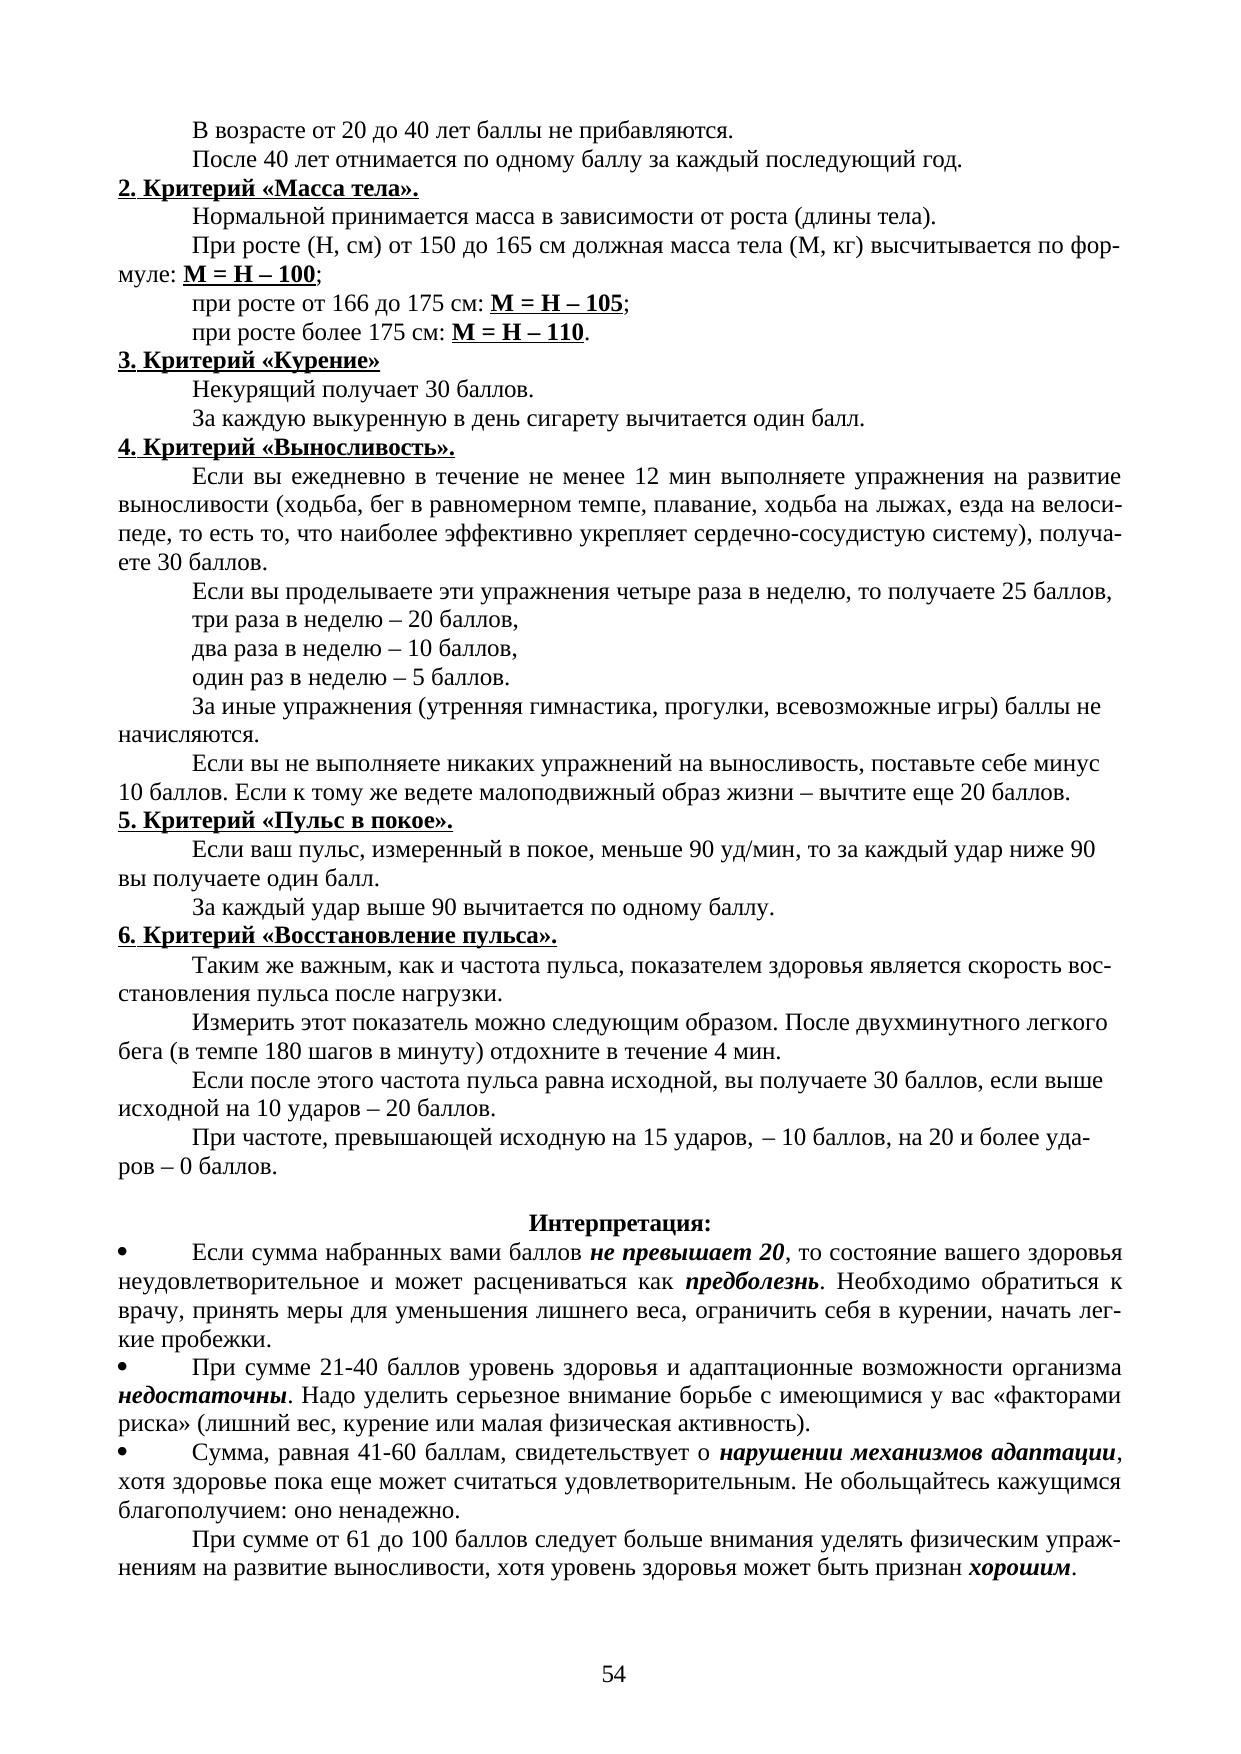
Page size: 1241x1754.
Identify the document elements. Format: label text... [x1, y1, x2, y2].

text При росте (H, см) от 150 до 165 см должная масса тела (М, кг) высчитывается по фор- муле: М = Н – 100; [118, 230, 1122, 288]
subtitle Интерпретация: [250, 1209, 990, 1237]
text За каждый удар выше 90 вычитается по одному баллу. [192, 892, 1153, 921]
text два раза в неделю – 10 баллов, один раз в неделю – 5 баллов. [192, 633, 519, 691]
list ​Критерий «Курение» [118, 346, 1153, 374]
list ​Критерий «Масса тела». [118, 173, 1153, 202]
text После 40 лет отнимается по одному баллу за каждый последующий год. [192, 144, 1153, 173]
text при росте от 166 до 175 см: М = Н – 105; при росте более 175 см: М = Н – 110. [192, 288, 630, 345]
text Нормальной принимается масса в зависимости от роста (длины тела). [192, 202, 1153, 230]
text При сумме от 61 до 100 баллов следует больше внимания уделять физическим упраж- нениям на развитие выносливости, хотя уровень здоровья может быть признан хорошим. [118, 1524, 1122, 1581]
text Если после этого частота пульса равна исходной, вы получаете 30 баллов, если выше исходной на 10 ударов – 20 баллов. [118, 1065, 1153, 1122]
text Если вы ежедневно в течение не менее 12 мин выполняете упражнения на развитие выносливости (ходьба, бег в равномерном темпе, плавание, ходьба на лыжах, езда на велоси- педе, то есть то, что наиболее эффективно укрепляет сердечно-сосудистую систему), получа- ете 30 баллов. [118, 461, 1123, 576]
list При сумме 21-40 баллов уровень здоровья и адаптационные возможности организма недостаточны. Надо уделить серьезное внимание борьбе с имеющимися у вас «факторами риска» (лишний вес, курение или малая физическая активность). [118, 1352, 1123, 1437]
text Измерить этот показатель можно следующим образом. После двухминутного легкого бега (в темпе 180 шагов в минуту) отдохните в течение 4 мин. [118, 1007, 1125, 1065]
list ​Критерий «Восстановление пульса». [118, 921, 1153, 950]
text Некурящий получает 30 баллов. [192, 374, 1153, 403]
list Сумма, равная 41-60 баллам, свидетельствует о нарушении механизмов адаптации, хотя здоровье пока еще может считаться удовлетворительным. Не обольщайтесь кажущимся благополучием: оно ненадежно. [118, 1437, 1123, 1524]
list Критерий «Пульс в покое». [118, 806, 1153, 834]
text При частоте, превышающей исходную на 15 ударов, – 10 баллов, на 20 и более уда- ров – 0 баллов. [118, 1122, 1125, 1180]
text Если вы проделываете эти упражнения четыре раза в неделю, то получаете 25 баллов, три раза в неделю – 20 баллов, [192, 576, 1121, 633]
text Если вы не выполняете никаких упражнений на выносливость, поставьте себе минус 10 баллов. Если к тому же ведете малоподвижный образ жизни – вычтите еще 20 баллов. [118, 748, 1121, 806]
text За каждую выкуренную в день сигарету вычитается один балл. [192, 403, 1153, 432]
text В возрасте от 20 до 40 лет баллы не прибавляются. [192, 115, 1153, 144]
text Если ваш пульс, измеренный в покое, меньше 90 уд/мин, то за каждый удар ниже 90 вы получаете один балл. [118, 834, 1121, 892]
list Если сумма набранных вами баллов не превышает 20, то состояние вашего здоровья неудовлетворительное и может расцениваться как предболезнь. Необходимо обратиться к врачу, принять меры для уменьшения лишнего веса, ограничить себя в курении, начать лег- кие пробежки. [118, 1237, 1123, 1352]
list ​Критерий «Выносливость». [118, 432, 1153, 461]
text За иные упражнения (утренняя гимнастика, прогулки, всевозможные игры) баллы не начисляются. [118, 691, 1125, 748]
text Таким же важным, как и частота пульса, показателем здоровья является скорость вос- становления пульса после нагрузки. [118, 950, 1153, 1007]
